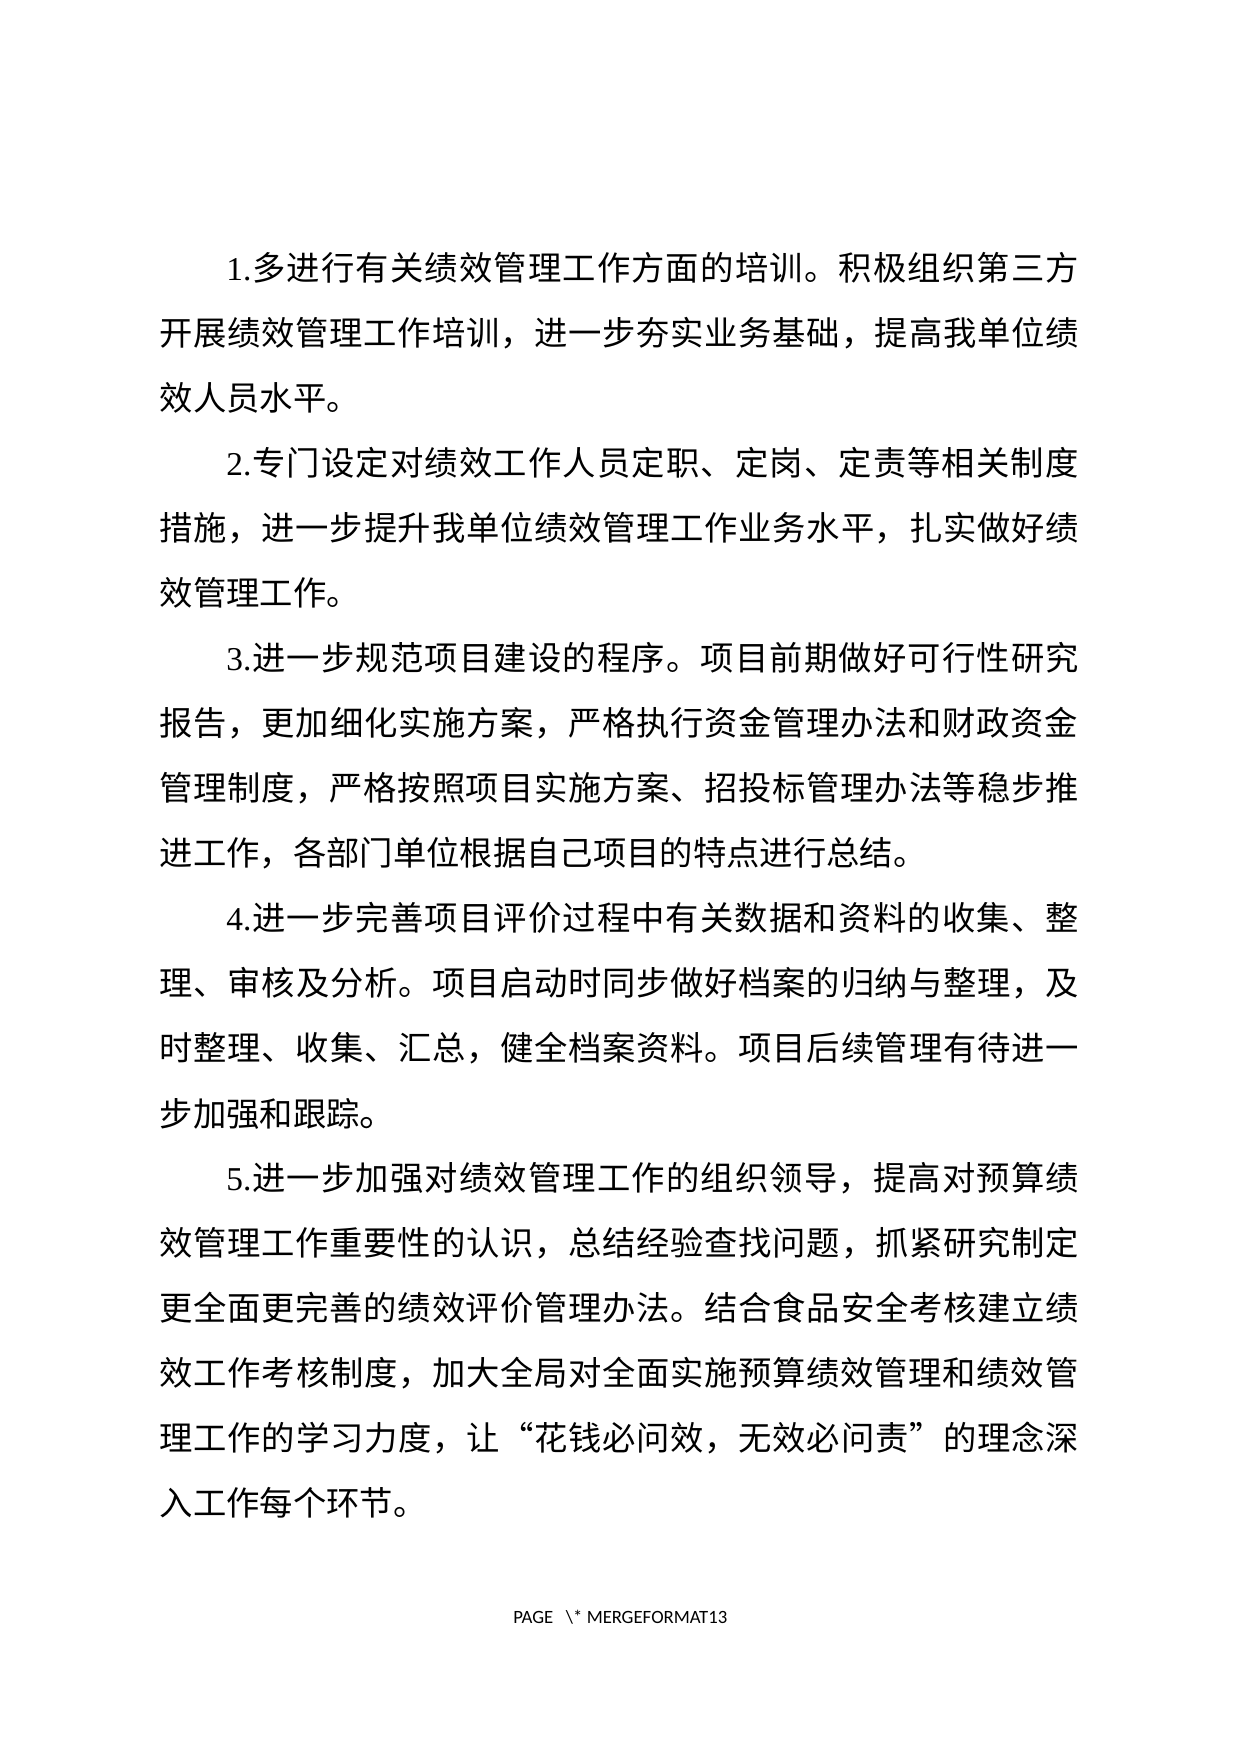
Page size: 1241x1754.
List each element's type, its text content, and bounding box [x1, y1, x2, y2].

text 4.进一步完善项目评价过程中有关数据和资料的收集、整理、审核及分析。项目启动时同步做好档案的归纳与整理，及时整理、收集、汇总，健全档案资料。项目后续管理有待进一步加强和跟踪。 [159, 883, 1081, 1143]
text 3.进一步规范项目建设的程序。项目前期做好可行性研究报告，更加细化实施方案，严格执行资金管理办法和财政资金管理制度，严格按照项目实施方案、招投标管理办法等稳步推进工作，各部门单位根据自己项目的特点进行总结。 [159, 623, 1081, 883]
text 1.多进行有关绩效管理工作方面的培训。积极组织第三方开展绩效管理工作培训，进一步夯实业务基础，提高我单位绩效人员水平。 [159, 233, 1081, 428]
text 2.专门设定对绩效工作人员定职、定岗、定责等相关制度措施，进一步提升我单位绩效管理工作业务水平，扎实做好绩效管理工作。 [159, 428, 1081, 623]
text 5.进一步加强对绩效管理工作的组织领导，提高对预算绩效管理工作重要性的认识，总结经验查找问题，抓紧研究制定更全面更完善的绩效评价管理办法。结合食品安全考核建立绩效工作考核制度，加大全局对全面实施预算绩效管理和绩效管理工作的学习力度，让“花钱必问效，无效必问责”的理念深入工作每个环节。 [159, 1143, 1081, 1533]
